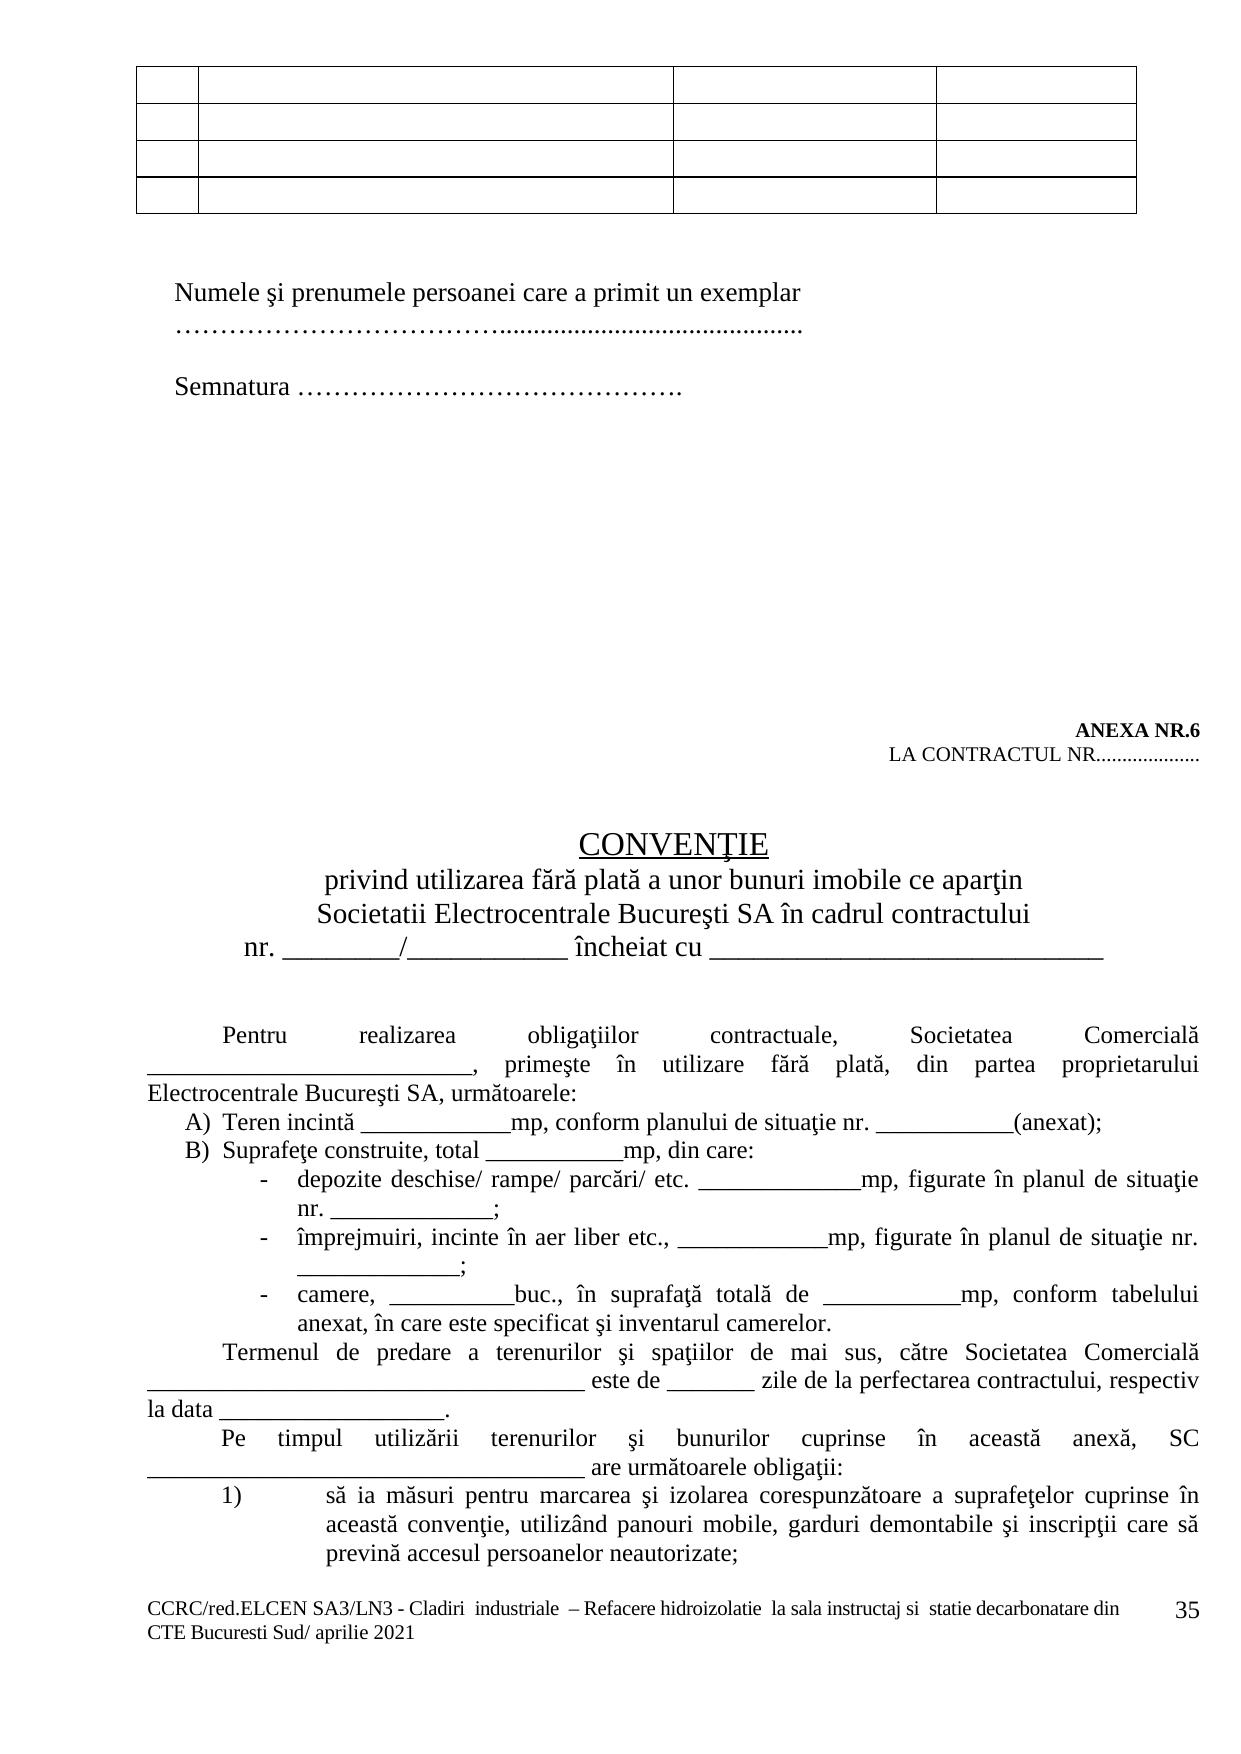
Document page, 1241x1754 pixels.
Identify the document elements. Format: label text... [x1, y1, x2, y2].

text Semnatura ……………………………………. [147, 370, 1200, 401]
table_cell [937, 178, 1136, 213]
text Societatii Electrocentrale Bucureşti SA în cadrul contractului [147, 896, 1200, 929]
table_cell [937, 104, 1136, 140]
text Numele şi prenumele persoanei care a primit un exemplar [147, 277, 1200, 308]
text nr. ________/___________ încheiat cu ___________________________ [147, 929, 1200, 963]
list camere, __________buc., în suprafaţă totală de ___________mp, conform tabelului anexat, în care este specificat şi inventarul camerelor. [259, 1279, 1200, 1337]
table_cell [199, 178, 673, 213]
text Termenul de predare a terenurilor şi spaţiilor de mai sus, către Societatea Comercială ___________________________________ este de _______ zile de la perfectarea contractului, respectiv la data __________________. [147, 1337, 1200, 1423]
table_cell [937, 141, 1136, 176]
table_cell [137, 67, 198, 103]
table_cell [937, 67, 1136, 103]
table_cell [199, 104, 673, 140]
list să ia măsuri pentru marcarea şi izolarea corespunzătoare a suprafeţelor cuprinse în această convenţie, utilizând panouri mobile, garduri demontabile şi inscripţii care să prevină accesul persoanelor neautorizate; [221, 1480, 1200, 1567]
text LA CONTRACTUL NR.................... [147, 742, 1200, 766]
table_cell [674, 67, 936, 103]
text ANEXA NR.6 [147, 718, 1200, 742]
list Suprafeţe construite, total ___________mp, din care: [184, 1135, 1200, 1164]
table_cell [674, 104, 936, 140]
list împrejmuiri, incinte în aer liber etc., ____________mp, figurate în planul de situaţie nr. _____________; [259, 1222, 1200, 1279]
table_cell [674, 141, 936, 176]
table_cell [137, 178, 198, 213]
text privind utilizarea fără plată a unor bunuri imobile ce aparţin [147, 862, 1200, 896]
text Pentru realizarea obligaţiilor contractuale, Societatea Comercială __________________________, primeşte în utilizare fără plată, din partea proprietarului Electrocentrale Bucureşti SA, următoarele: [147, 1020, 1200, 1107]
table_cell [199, 67, 673, 103]
table_cell [137, 104, 198, 140]
text Pe timpul utilizării terenurilor şi bunurilor cuprinse în această anexă, SC ___________________________________ are următoarele obligaţii: [147, 1423, 1200, 1480]
table_cell [674, 178, 936, 213]
table_cell [137, 141, 198, 176]
table_cell [199, 141, 673, 176]
text ………………………………............................................. [147, 308, 1200, 339]
list Teren incintă ____________mp, conform planului de situaţie nr. ___________(anexat); [184, 1107, 1200, 1135]
list depozite deschise/ rampe/ parcări/ etc. _____________mp, figurate în planul de situaţie nr. _____________; [259, 1164, 1200, 1222]
text CONVENŢIE [147, 824, 1200, 862]
